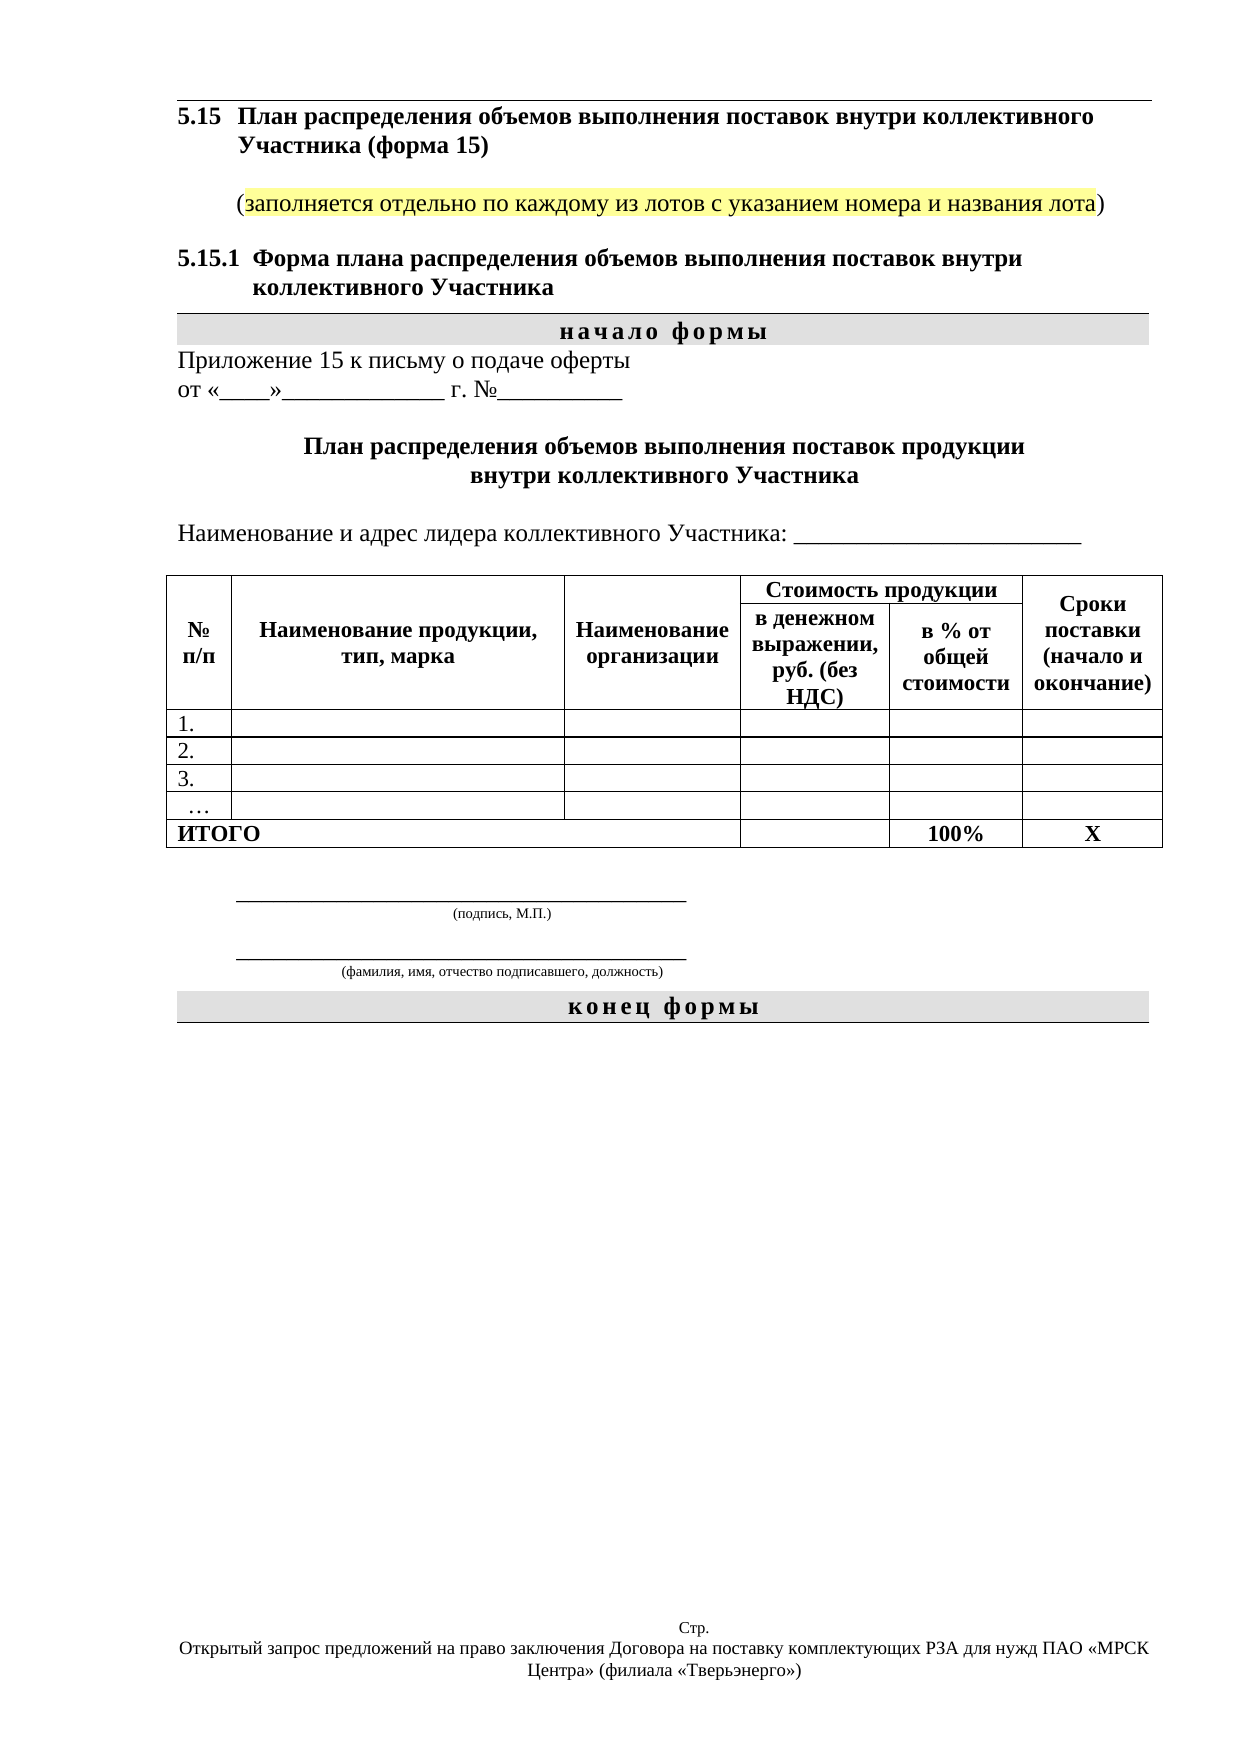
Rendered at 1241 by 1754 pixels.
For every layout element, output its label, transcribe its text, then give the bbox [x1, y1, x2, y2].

table_cell [741, 710, 889, 736]
table_cell [741, 792, 889, 819]
table_header № п/п [167, 576, 231, 709]
subtitle План распределения объемов выполнения поставок внутри коллективного Участника (форма 15) [177, 101, 1152, 158]
table_cell [741, 765, 889, 791]
text ____________________________________ [177, 876, 1152, 905]
table_cell … [167, 792, 231, 819]
table_cell ИТОГО [167, 820, 740, 847]
table_cell [232, 765, 564, 791]
table_header Сроки поставки (начало и окончание) [1023, 576, 1162, 709]
table_cell [565, 738, 740, 764]
text (подпись, М.П.) [177, 905, 768, 934]
table_cell [741, 738, 889, 764]
table_cell [232, 738, 564, 764]
table_cell [890, 792, 1022, 819]
table_cell [1023, 765, 1162, 791]
table_cell [167, 710, 231, 736]
table_cell [890, 765, 1022, 791]
subtitle Форма плана распределения объемов выполнения поставок внутри коллективного Участника [177, 243, 1152, 301]
table_cell 100% [890, 820, 1022, 847]
text конец формы [177, 991, 1149, 1022]
table_cell [890, 710, 1022, 736]
table_cell [167, 765, 231, 791]
table_cell [232, 792, 564, 819]
table_cell [167, 738, 231, 764]
table_cell Х [1023, 820, 1162, 847]
table_cell [565, 792, 740, 819]
table_cell [232, 710, 564, 736]
text Приложение 15 к письму о подаче оферты от «____»_____________ г. №__________ [177, 345, 1152, 403]
table_header Наименование организации [565, 576, 740, 709]
table_cell [1023, 710, 1162, 736]
text Наименование и адрес лидера коллективного Участника: _______________________ [177, 518, 1152, 546]
table_cell [1023, 738, 1162, 764]
table_header Стоимость продукции [741, 576, 1022, 603]
table_cell [890, 738, 1022, 764]
table_cell в денежном выражении, руб. (без НДС) [741, 604, 889, 709]
table_cell в % от общей стоимости [890, 604, 1022, 709]
table_header Наименование продукции, тип, марка [232, 576, 564, 709]
table_cell [565, 710, 740, 736]
text План распределения объемов выполнения поставок продукции внутри коллективного Участника [177, 431, 1152, 489]
text ____________________________________ [177, 934, 1152, 963]
table_cell [741, 820, 889, 847]
text (фамилия, имя, отчество подписавшего, должность) [177, 963, 768, 991]
table_cell [565, 765, 740, 791]
table_cell [1023, 792, 1162, 819]
text начало формы [177, 314, 1149, 345]
